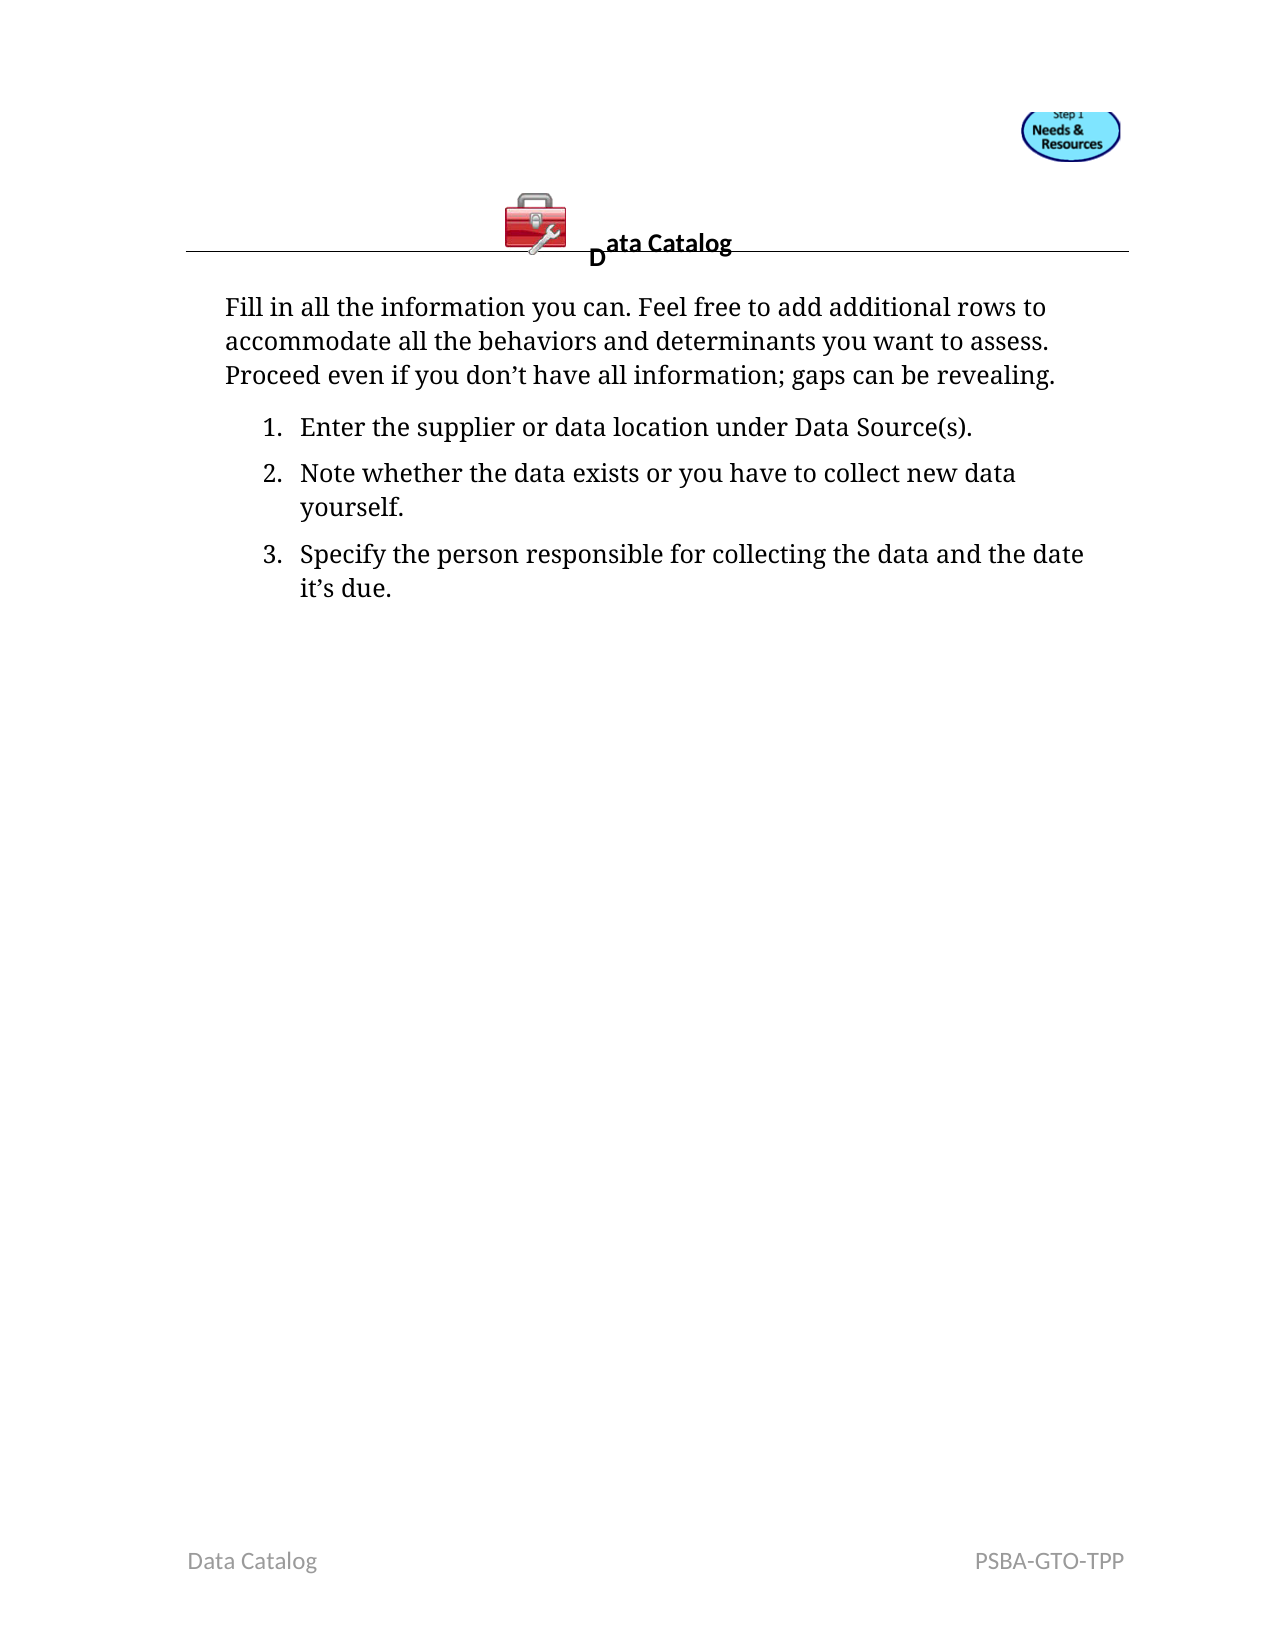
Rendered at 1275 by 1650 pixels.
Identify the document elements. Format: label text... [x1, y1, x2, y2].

picture [505, 193, 566, 255]
picture [1021, 112, 1121, 162]
list Specify the person responsible for collecting the data and the date it’s due. [262, 537, 1120, 605]
list Enter the supplier or data location under Data Source(s). [262, 409, 1120, 443]
text Fill in all the information you can. Feel free to add additional rows to accommodate all the behaviors and determinants you want to assess. Proceed even if you don’t have all information; gaps can be revealing. [225, 289, 1120, 391]
list Note whether the data exists or you have to collect new data yourself. [262, 456, 1120, 524]
